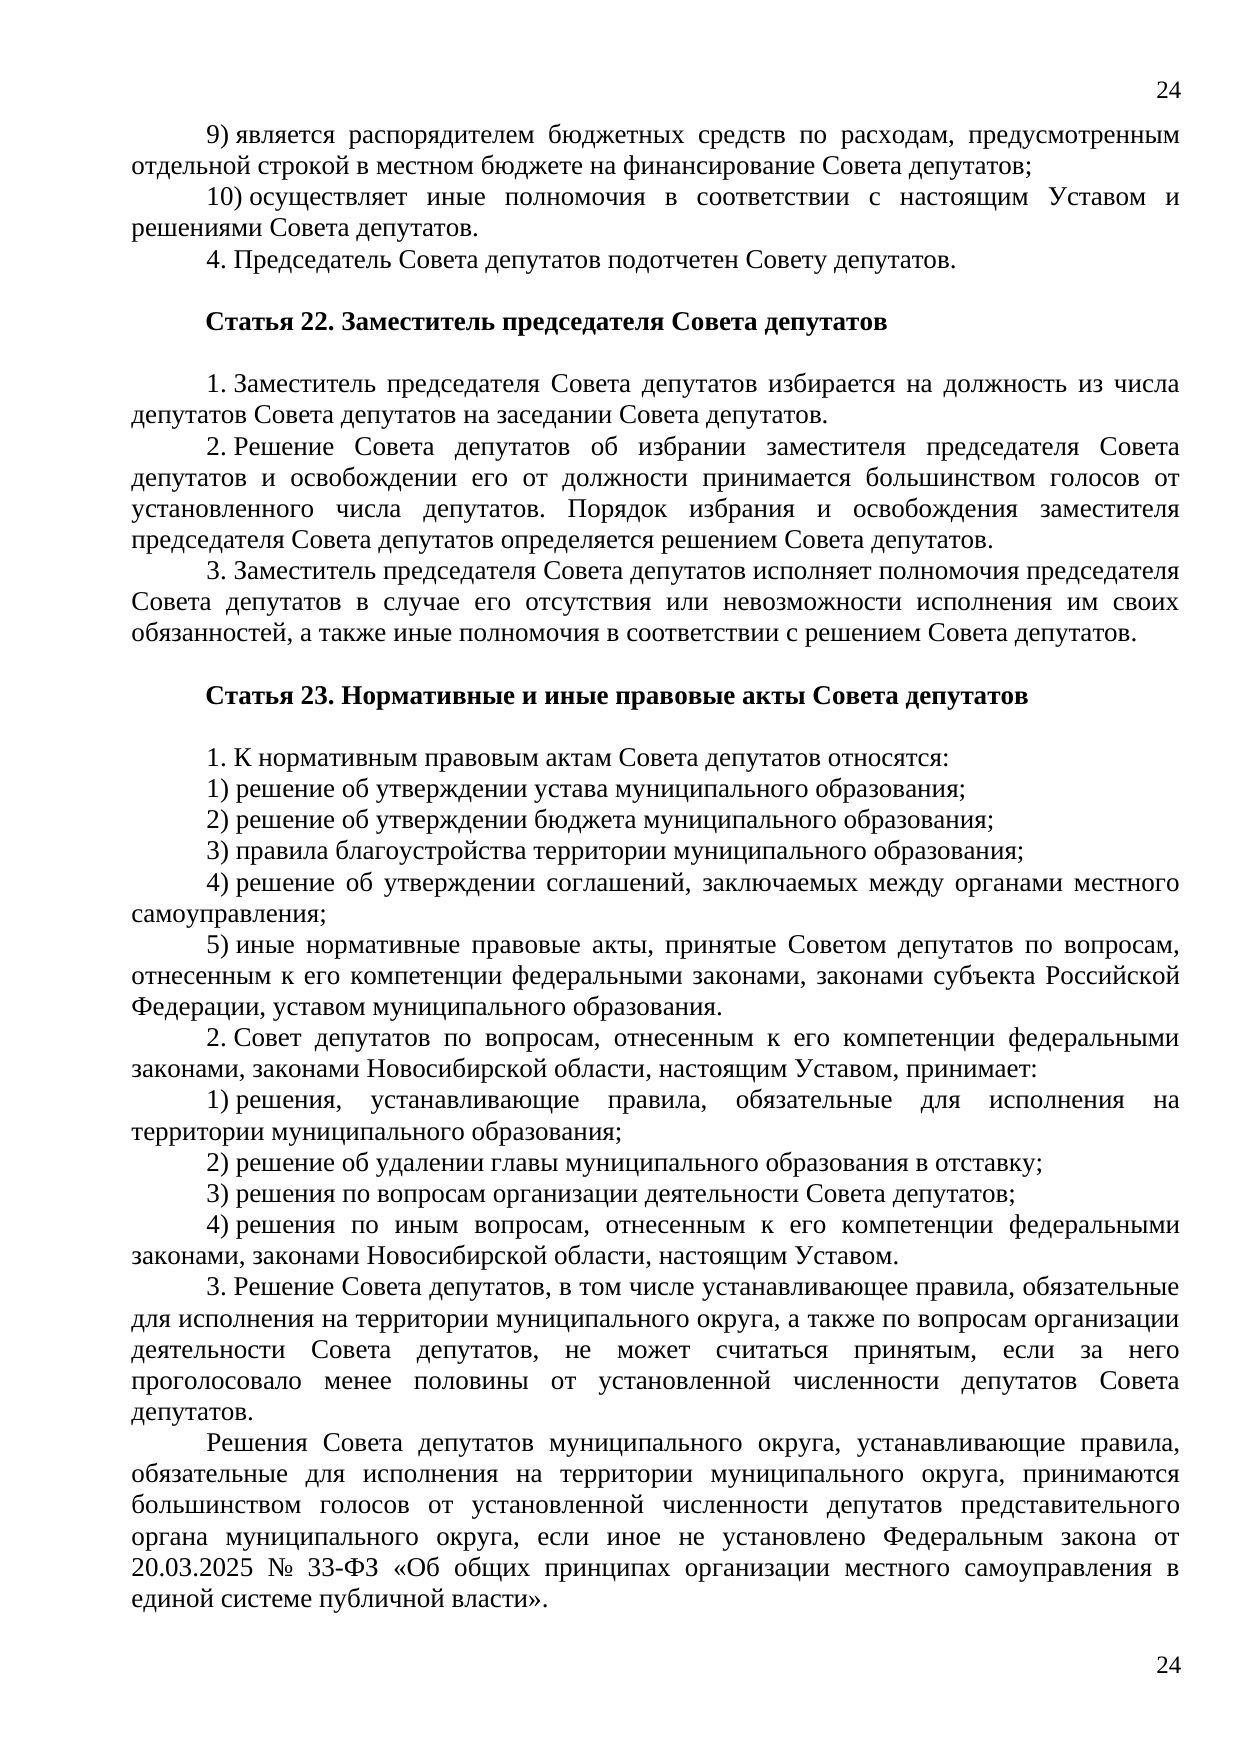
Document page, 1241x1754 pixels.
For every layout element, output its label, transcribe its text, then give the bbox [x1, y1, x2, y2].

text 2) решение об удалении главы муниципального образования в отставку; [131, 1146, 1181, 1177]
text 4. Председатель Совета депутатов подотчетен Совету депутатов. [131, 243, 1181, 274]
text 3) решения по вопросам организации деятельности Совета депутатов; [131, 1177, 1181, 1208]
text 1. Заместитель председателя Совета депутатов избирается на должность из числа депутатов Совета депутатов на заседании Совета депутатов. [131, 367, 1181, 429]
subtitle Статья 23. Нормативные и иные правовые акты Совета депутатов [131, 679, 1181, 710]
text 4) решение об утверждении соглашений, заключаемых между органами местного самоуправления; [131, 866, 1181, 928]
text 3) правила благоустройства территории муниципального образования; [131, 834, 1181, 866]
text 1) решения, устанавливающие правила, обязательные для исполнения на территории муниципального образования; [131, 1084, 1181, 1146]
text Решения Совета депутатов муниципального округа, устанавливающие правила, обязательные для исполнения на территории муниципального округа, принимаются большинством голосов от установленной численности депутатов представительного органа муниципального округа, если иное не установлено Федеральным закона от 20.03.2025 № 33-ФЗ «Об общих принципах организации местного самоуправления в единой системе публичной власти». [131, 1426, 1181, 1613]
text 1) решение об утверждении устава муниципального образования; [131, 772, 1181, 803]
text 2. Совет депутатов по вопросам, отнесенным к его компетенции федеральными законами, законами Новосибирской области, настоящим Уставом, принимает: [131, 1021, 1181, 1084]
text 2. Решение Совета депутатов об избрании заместителя председателя Совета депутатов и освобождении его от должности принимается большинством голосов от установленного числа депутатов. Порядок избрания и освобождения заместителя председателя Совета депутатов определяется решением Совета депутатов. [131, 429, 1181, 554]
text 3. Решение Совета депутатов, в том числе устанавливающее правила, обязательные для исполнения на территории муниципального округа, а также по вопросам организации деятельности Совета депутатов, не может считаться принятым, если за него проголосовало менее половины от установленной численности депутатов Совета депутатов. [131, 1271, 1181, 1426]
text 4) решения по иным вопросам, отнесенным к его компетенции федеральными законами, законами Новосибирской области, настоящим Уставом. [131, 1208, 1181, 1271]
text 10) осуществляет иные полномочия в соответствии с настоящим Уставом и решениями Совета депутатов. [131, 180, 1181, 243]
text 9) является распорядителем бюджетных средств по расходам, предусмотренным отдельной строкой в местном бюджете на финансирование Совета депутатов; [131, 118, 1181, 180]
text 3. Заместитель председателя Совета депутатов исполняет полномочия председателя Совета депутатов в случае его отсутствия или невозможности исполнения им своих обязанностей, а также иные полномочия в соответствии с решением Совета депутатов. [131, 554, 1181, 648]
text 2) решение об утверждении бюджета муниципального образования; [131, 803, 1181, 834]
text 5) иные нормативные правовые акты, принятые Советом депутатов по вопросам, отнесенным к его компетенции федеральными законами, законами субъекта Российской Федерации, уставом муниципального образования. [131, 928, 1181, 1021]
subtitle Статья 22. Заместитель председателя Совета депутатов [131, 305, 1181, 336]
text 1. К нормативным правовым актам Совета депутатов относятся: [131, 741, 1181, 772]
